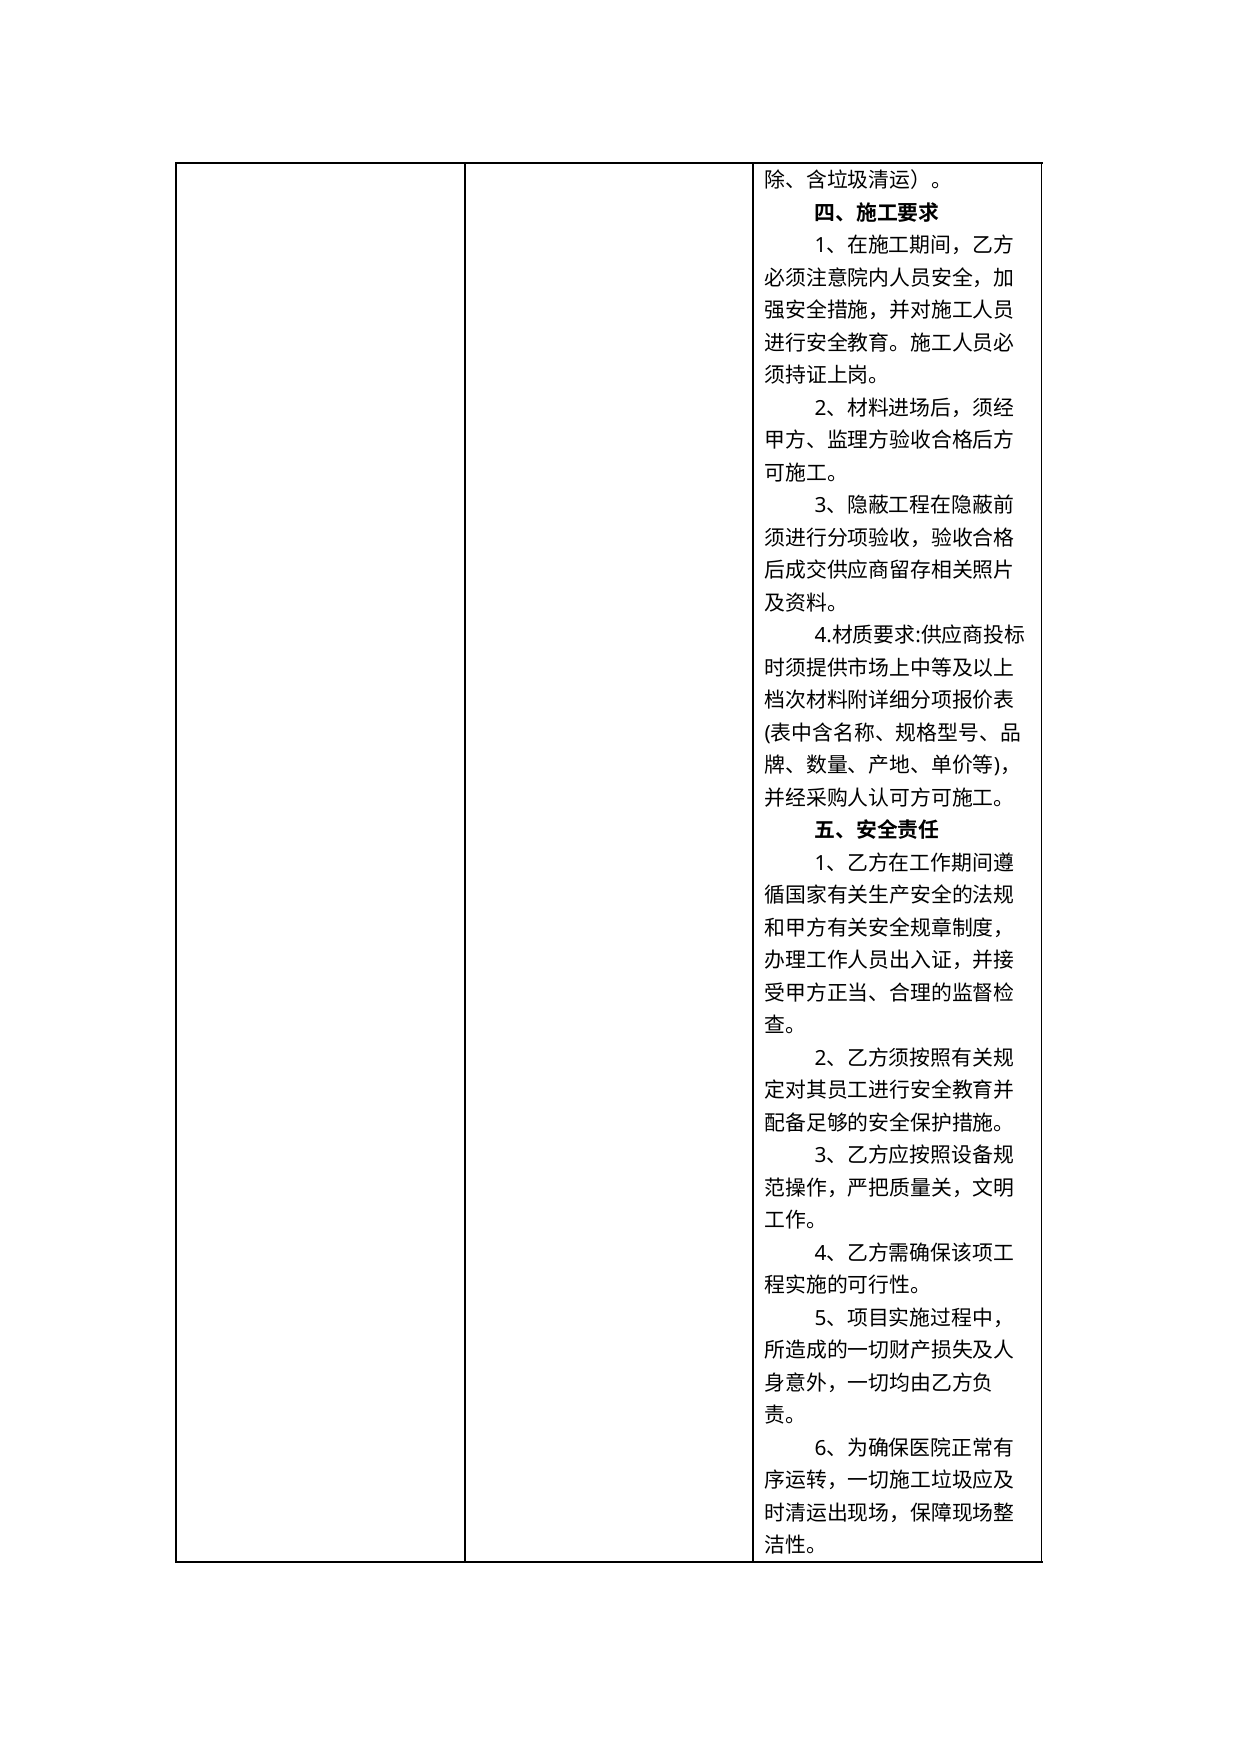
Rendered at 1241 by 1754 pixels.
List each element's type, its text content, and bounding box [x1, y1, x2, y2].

table_cell 1 [177, 164, 464, 1561]
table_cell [754, 164, 1041, 1561]
table_cell [466, 164, 752, 1561]
